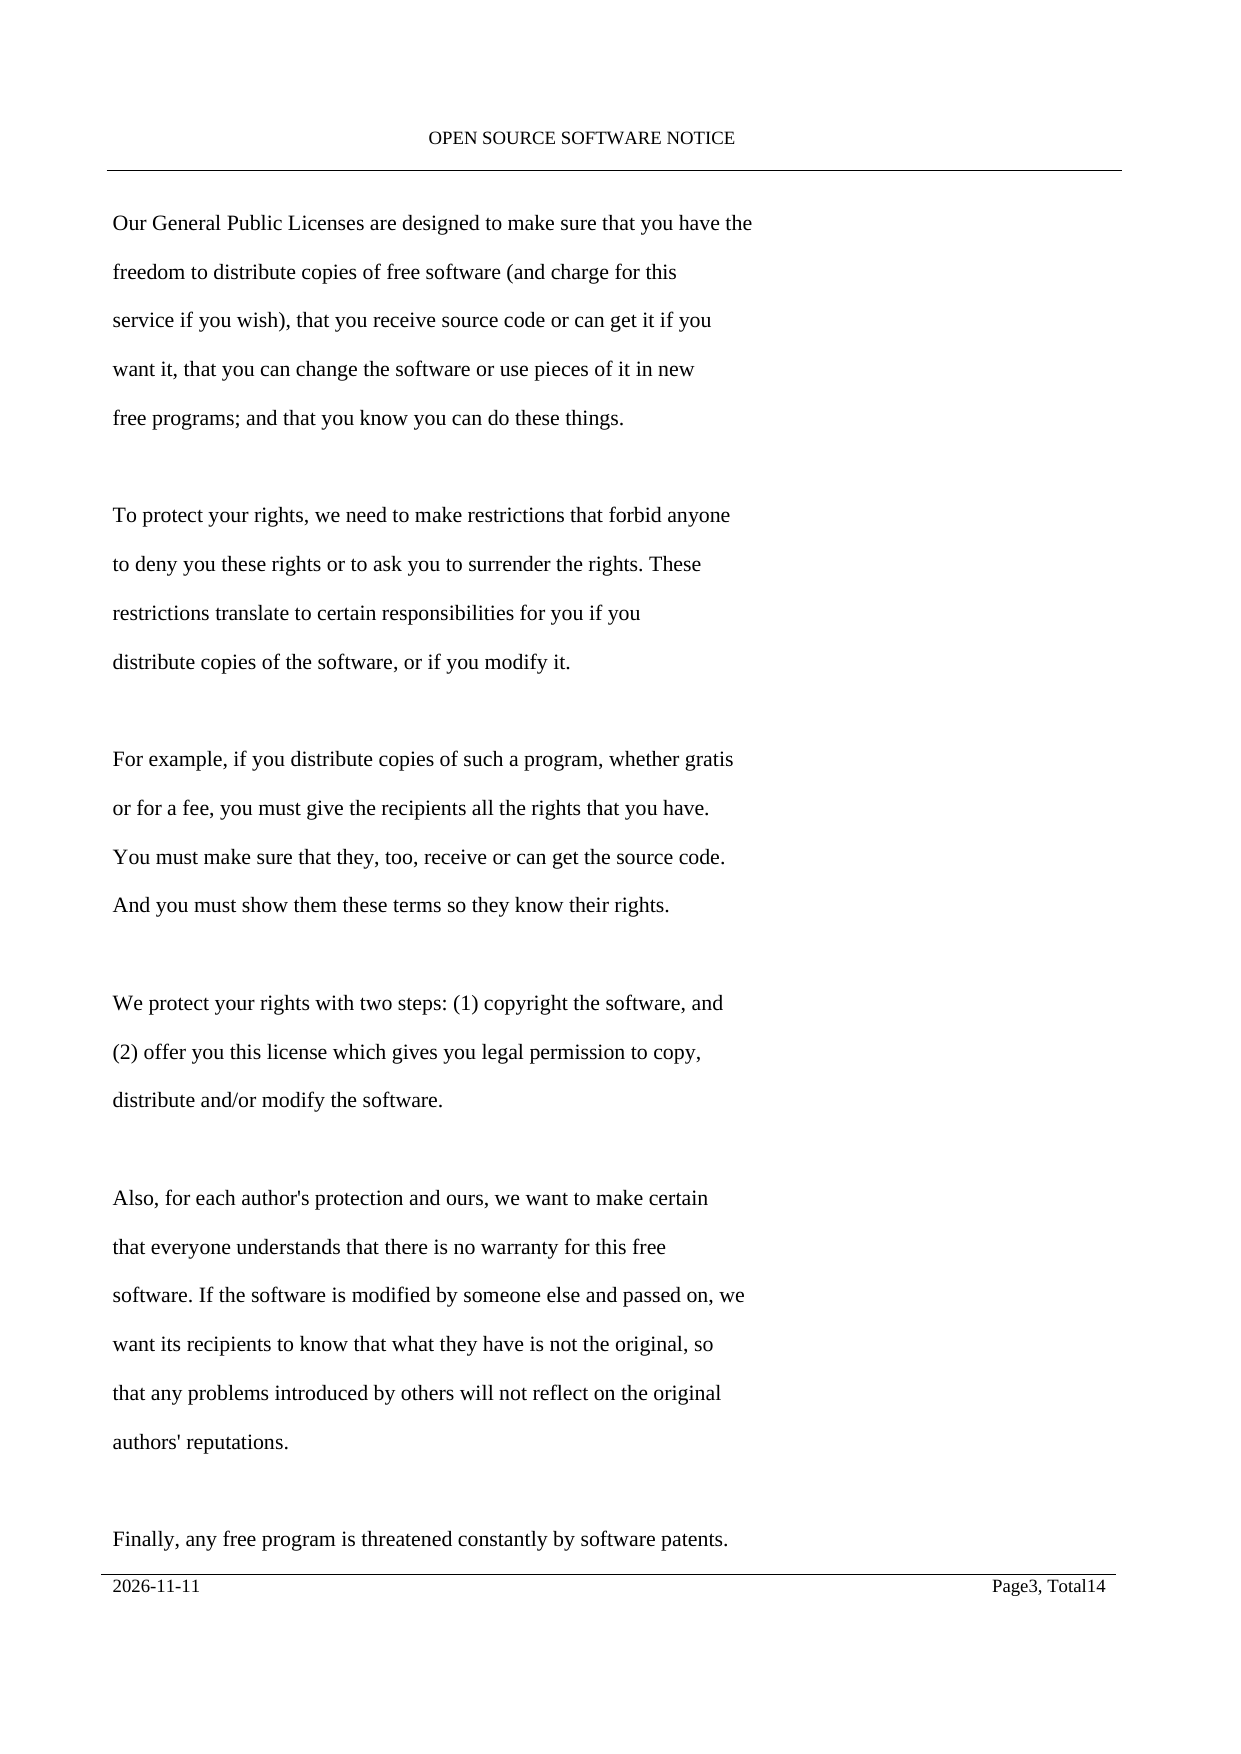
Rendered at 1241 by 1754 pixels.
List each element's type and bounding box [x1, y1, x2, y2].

text [112, 206, 1128, 1555]
